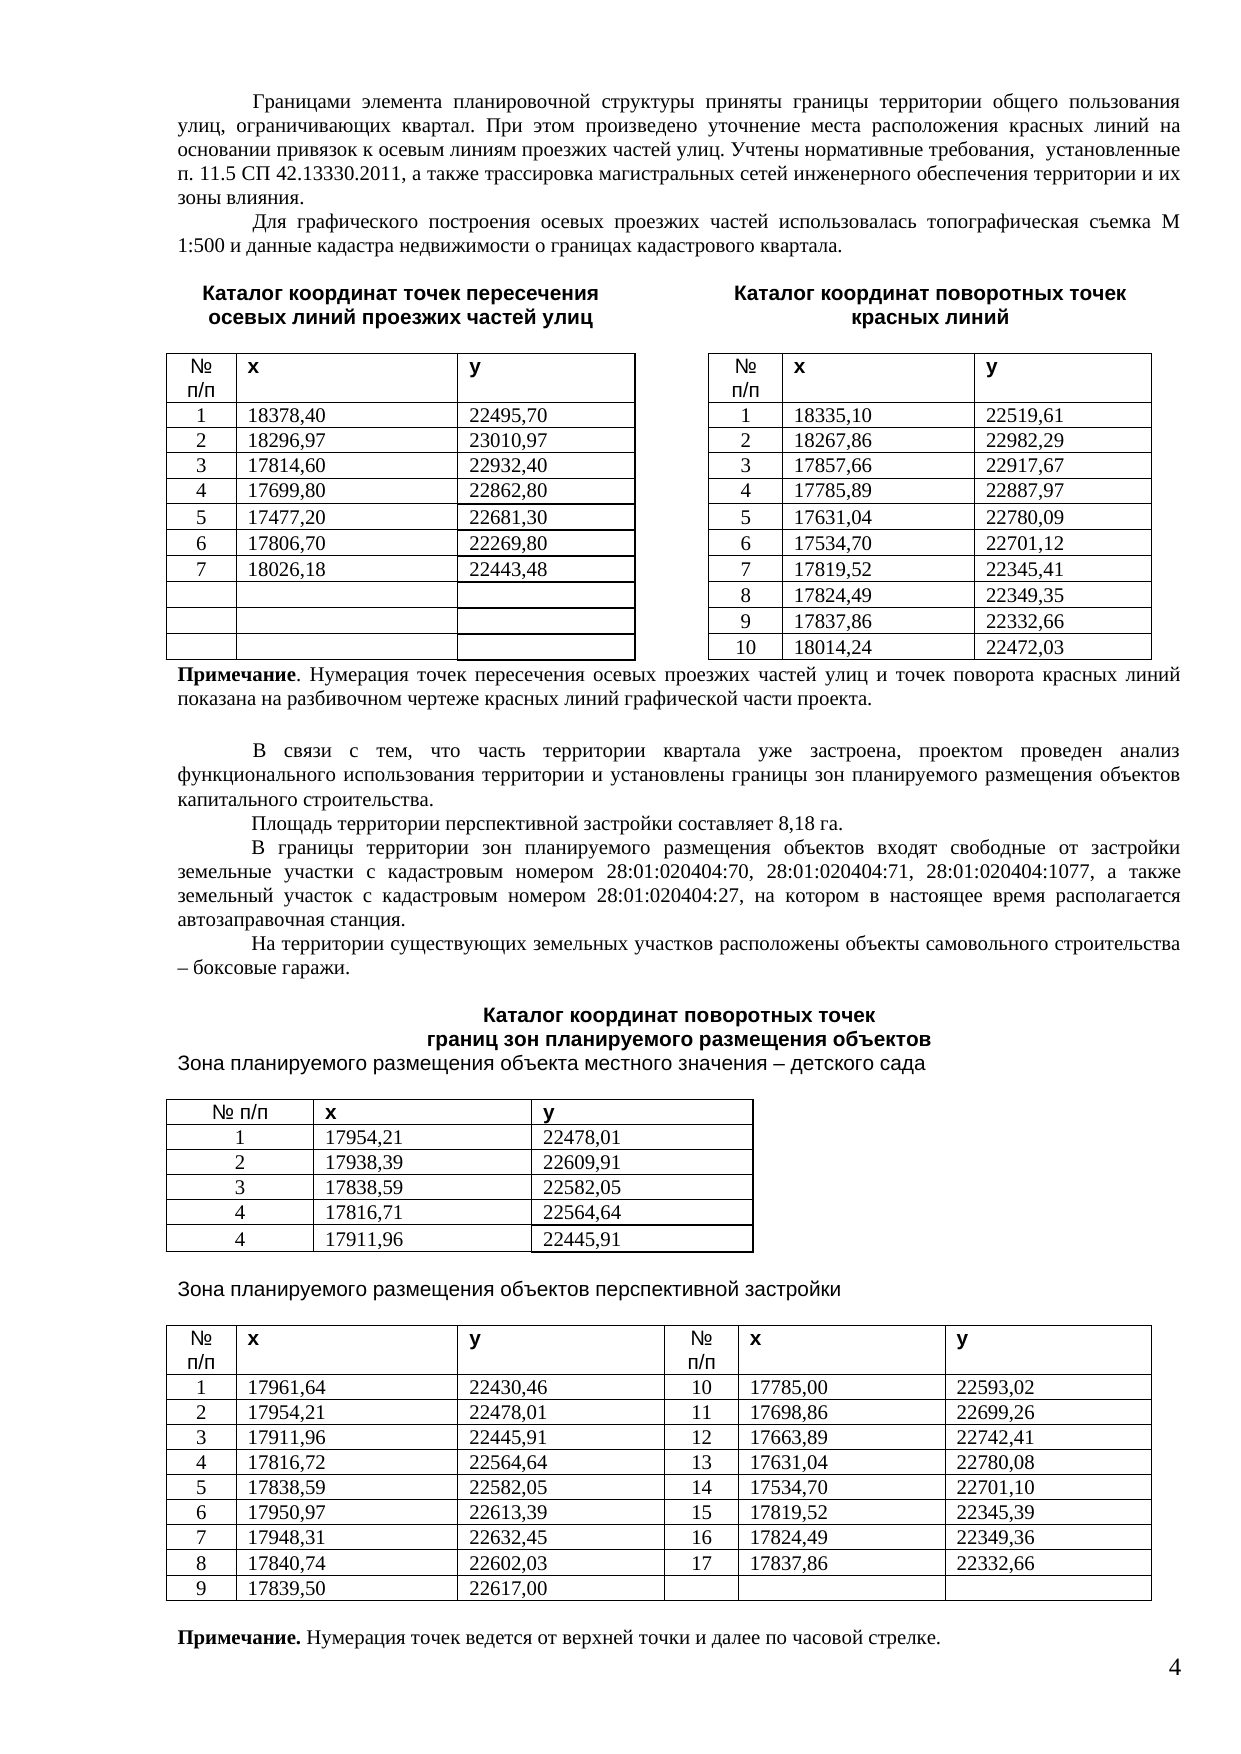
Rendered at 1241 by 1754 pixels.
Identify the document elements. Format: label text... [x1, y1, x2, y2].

table_cell 17911,96 [237, 1425, 457, 1449]
table_header х [237, 1326, 457, 1374]
table_cell 17698,86 [739, 1400, 945, 1424]
table_cell 17477,20 [237, 504, 457, 529]
table_cell 6 [167, 530, 236, 555]
table_cell [167, 582, 236, 607]
table_cell 11 [665, 1400, 738, 1424]
table_cell 22345,39 [946, 1500, 1151, 1524]
table_cell 22564,64 [458, 1450, 664, 1474]
table_cell 22862,80 [458, 479, 634, 502]
table_cell 18014,24 [783, 634, 974, 659]
table_cell 17631,04 [739, 1450, 945, 1474]
table_cell 22701,10 [946, 1475, 1151, 1499]
text Примечание. Нумерация точек ведется от верхней точки и далее по часовой стрелке. [177, 1625, 1181, 1649]
table_header [635, 281, 709, 659]
table_cell 4 [167, 1450, 236, 1474]
table_cell 22632,45 [458, 1525, 664, 1549]
table_header № п/п [167, 1326, 236, 1374]
table_cell 15 [665, 1500, 738, 1524]
table_cell 22478,01 [458, 1400, 664, 1424]
table_cell 22443,48 [458, 557, 634, 581]
table_cell 5 [709, 504, 782, 529]
table_cell 17840,74 [237, 1550, 457, 1574]
table_cell 22564,64 [532, 1200, 752, 1224]
table_cell 22780,08 [946, 1450, 1151, 1474]
table_cell 17814,60 [237, 453, 457, 477]
table_cell 17950,97 [237, 1500, 457, 1524]
table_cell 17 [665, 1550, 738, 1574]
text Каталог координат поворотных точек [177, 1003, 1181, 1027]
table_cell 17961,64 [237, 1375, 457, 1399]
table_cell 17534,70 [739, 1475, 945, 1499]
table_cell 17954,21 [237, 1400, 457, 1424]
table_cell 22681,30 [458, 505, 634, 529]
table_cell 1 [167, 403, 236, 427]
table_cell [458, 635, 634, 659]
table_cell 7 [167, 556, 236, 581]
table_cell 22332,66 [975, 608, 1151, 633]
table_cell 5 [167, 504, 236, 529]
table_cell 3 [167, 1175, 313, 1199]
table_cell 22430,46 [458, 1375, 664, 1399]
table_cell 22349,35 [975, 582, 1151, 607]
table_cell 22613,39 [458, 1500, 664, 1524]
table_cell 17954,21 [314, 1125, 531, 1149]
table_header у [946, 1326, 1151, 1374]
table_cell 14 [665, 1475, 738, 1499]
table_cell 22932,40 [458, 453, 634, 477]
table_cell 7 [709, 556, 782, 581]
table_cell 16 [665, 1525, 738, 1549]
table_cell 2 [167, 428, 236, 452]
table_cell 23010,97 [458, 428, 634, 452]
table_cell 22582,05 [532, 1175, 752, 1199]
table_cell 2 [709, 428, 782, 452]
table_cell 3 [167, 1425, 236, 1449]
text Зона планируемого размещения объекта местного значения – детского сада [177, 1051, 1181, 1075]
table_cell 8 [167, 1550, 236, 1574]
table_cell 4 [709, 479, 782, 502]
table_cell 22345,41 [975, 556, 1151, 581]
table_cell 22582,05 [458, 1475, 664, 1499]
table_cell [458, 609, 634, 633]
table_cell [237, 582, 457, 607]
text Для графического построения осевых проезжих частей использовалась топографическая съемка М 1:500 и данные кадастра недвижимости о границах кадастрового квартала. [177, 209, 1181, 257]
table_cell 22982,29 [975, 428, 1151, 452]
table_header Каталог координат точек пересечения осевых линий проезжих частей улиц [166, 281, 635, 353]
text На территории существующих земельных участков расположены объекты самовольного строительства – боксовые гаражи. [177, 931, 1181, 979]
table_cell 17785,00 [739, 1375, 945, 1399]
table_cell 17857,66 [783, 453, 974, 477]
table_cell 22445,91 [458, 1425, 664, 1449]
table_cell 3 [167, 453, 236, 477]
table_cell 17839,50 [237, 1576, 457, 1599]
table_cell 4 [167, 1200, 313, 1224]
table_cell 17837,86 [739, 1550, 945, 1574]
table_cell 22519,61 [975, 403, 1151, 427]
table_cell 12 [665, 1425, 738, 1449]
text Границами элемента планировочной структуры приняты границы территории общего пользования улиц, ограничивающих квартал. При этом произведено уточнение места расположения красных линий на основании привязок к осевым линиям проезжих частей улиц. Учтены нормативные требования, установленные п. 11.5 СП 42.13330.2011, а также трассировка магистральных сетей инженерного обеспечения территории и их зоны влияния. [177, 89, 1181, 209]
table_cell 17911,96 [314, 1225, 531, 1251]
table_cell 17838,59 [314, 1175, 531, 1199]
table_cell 22332,66 [946, 1550, 1151, 1574]
table_cell 2 [167, 1400, 236, 1424]
table_cell х [237, 354, 457, 402]
table_cell 1 [709, 403, 782, 427]
table_header х [739, 1326, 945, 1374]
table_cell [167, 634, 236, 659]
table_header у [532, 1100, 752, 1124]
table_cell [237, 608, 457, 633]
table_cell х [783, 354, 974, 402]
table_cell 22495,70 [458, 403, 634, 427]
table_cell 6 [709, 530, 782, 555]
table_cell [167, 608, 236, 633]
table_cell 3 [709, 453, 782, 477]
table_cell № п/п [167, 354, 236, 402]
table_cell 10 [665, 1375, 738, 1399]
table_cell 22701,12 [975, 530, 1151, 555]
table_cell 2 [167, 1150, 313, 1174]
table_cell 9 [167, 1576, 236, 1599]
table_cell 22699,26 [946, 1400, 1151, 1424]
table_cell 4 [167, 1225, 313, 1251]
table_cell № п/п [709, 354, 782, 402]
table_header № п/п [665, 1326, 738, 1374]
table_cell [237, 634, 457, 659]
table_cell 17819,52 [739, 1500, 945, 1524]
table_cell 17816,72 [237, 1450, 457, 1474]
table_cell 22887,97 [975, 479, 1151, 502]
table_cell 18296,97 [237, 428, 457, 452]
table_cell 17785,89 [783, 479, 974, 502]
table_cell 13 [665, 1450, 738, 1474]
table_cell 22780,09 [975, 504, 1151, 529]
table_cell 17534,70 [783, 530, 974, 555]
table_header Каталог координат поворотных точек красных линий [709, 281, 1152, 353]
table_cell 18026,18 [237, 556, 457, 581]
table_cell [739, 1576, 945, 1599]
table_cell 18378,40 [237, 403, 457, 427]
table_cell 17699,80 [237, 479, 457, 502]
table_cell [458, 583, 634, 607]
table_cell 22609,91 [532, 1150, 752, 1174]
table_cell 17819,52 [783, 556, 974, 581]
table_header у [458, 1326, 664, 1374]
table_cell 22617,00 [458, 1576, 664, 1599]
table_cell 22349,36 [946, 1525, 1151, 1549]
table_cell 8 [709, 582, 782, 607]
table_cell у [975, 354, 1151, 402]
table_cell 22742,41 [946, 1425, 1151, 1449]
table_cell [665, 1576, 738, 1599]
table_cell 22478,01 [532, 1125, 752, 1149]
table_cell [946, 1576, 1151, 1599]
table_cell 9 [709, 608, 782, 633]
table_cell 17631,04 [783, 504, 974, 529]
table_cell 18267,86 [783, 428, 974, 452]
table_cell 6 [167, 1500, 236, 1524]
text В связи с тем, что часть территории квартала уже застроена, проектом проведен анализ функционального использования территории и установлены границы зон планируемого размещения объектов капитального строительства. [177, 738, 1181, 811]
text Площадь территории перспективной застройки составляет 8,18 га. [177, 811, 1181, 834]
table_cell 17948,31 [237, 1525, 457, 1549]
table_cell 10 [709, 634, 782, 659]
table_cell 22602,03 [458, 1550, 664, 1574]
table_header № п/п [167, 1100, 313, 1124]
text границ зон планируемого размещения объектов [177, 1027, 1181, 1051]
table_cell 17824,49 [783, 582, 974, 607]
table_cell 17824,49 [739, 1525, 945, 1549]
text В границы территории зон планируемого размещения объектов входят свободные от застройки земельные участки с кадастровым номером 28:01:020404:70, 28:01:020404:71, 28:01:020404:1077, а также земельный участок с кадастровым номером 28:01:020404:27, на котором в настоящее время располагается автозаправочная станция. [177, 834, 1181, 931]
table_cell 22917,67 [975, 453, 1151, 477]
table_cell 17838,59 [237, 1475, 457, 1499]
table_cell 7 [167, 1525, 236, 1549]
text Примечание. Нумерация точек пересечения осевых проезжих частей улиц и точек поворота красных линий показана на разбивочном чертеже красных линий графической части проекта. [177, 661, 1181, 709]
table_header х [314, 1100, 531, 1124]
table_cell 17837,86 [783, 608, 974, 633]
table_cell 22269,80 [458, 531, 634, 555]
table_cell у [458, 354, 634, 402]
table_cell 22472,03 [975, 634, 1151, 659]
text Зона планируемого размещения объектов перспективной застройки [177, 1277, 1181, 1301]
table_cell 5 [167, 1475, 236, 1499]
table_cell 22593,02 [946, 1375, 1151, 1399]
table_cell 22445,91 [532, 1226, 752, 1251]
table_cell 4 [167, 479, 236, 502]
table_cell 17806,70 [237, 530, 457, 555]
table_cell 1 [167, 1375, 236, 1399]
table_cell 17663,89 [739, 1425, 945, 1449]
table_cell 1 [167, 1125, 313, 1149]
table_cell 18335,10 [783, 403, 974, 427]
table_cell 17816,71 [314, 1200, 531, 1224]
table_cell 17938,39 [314, 1150, 531, 1174]
